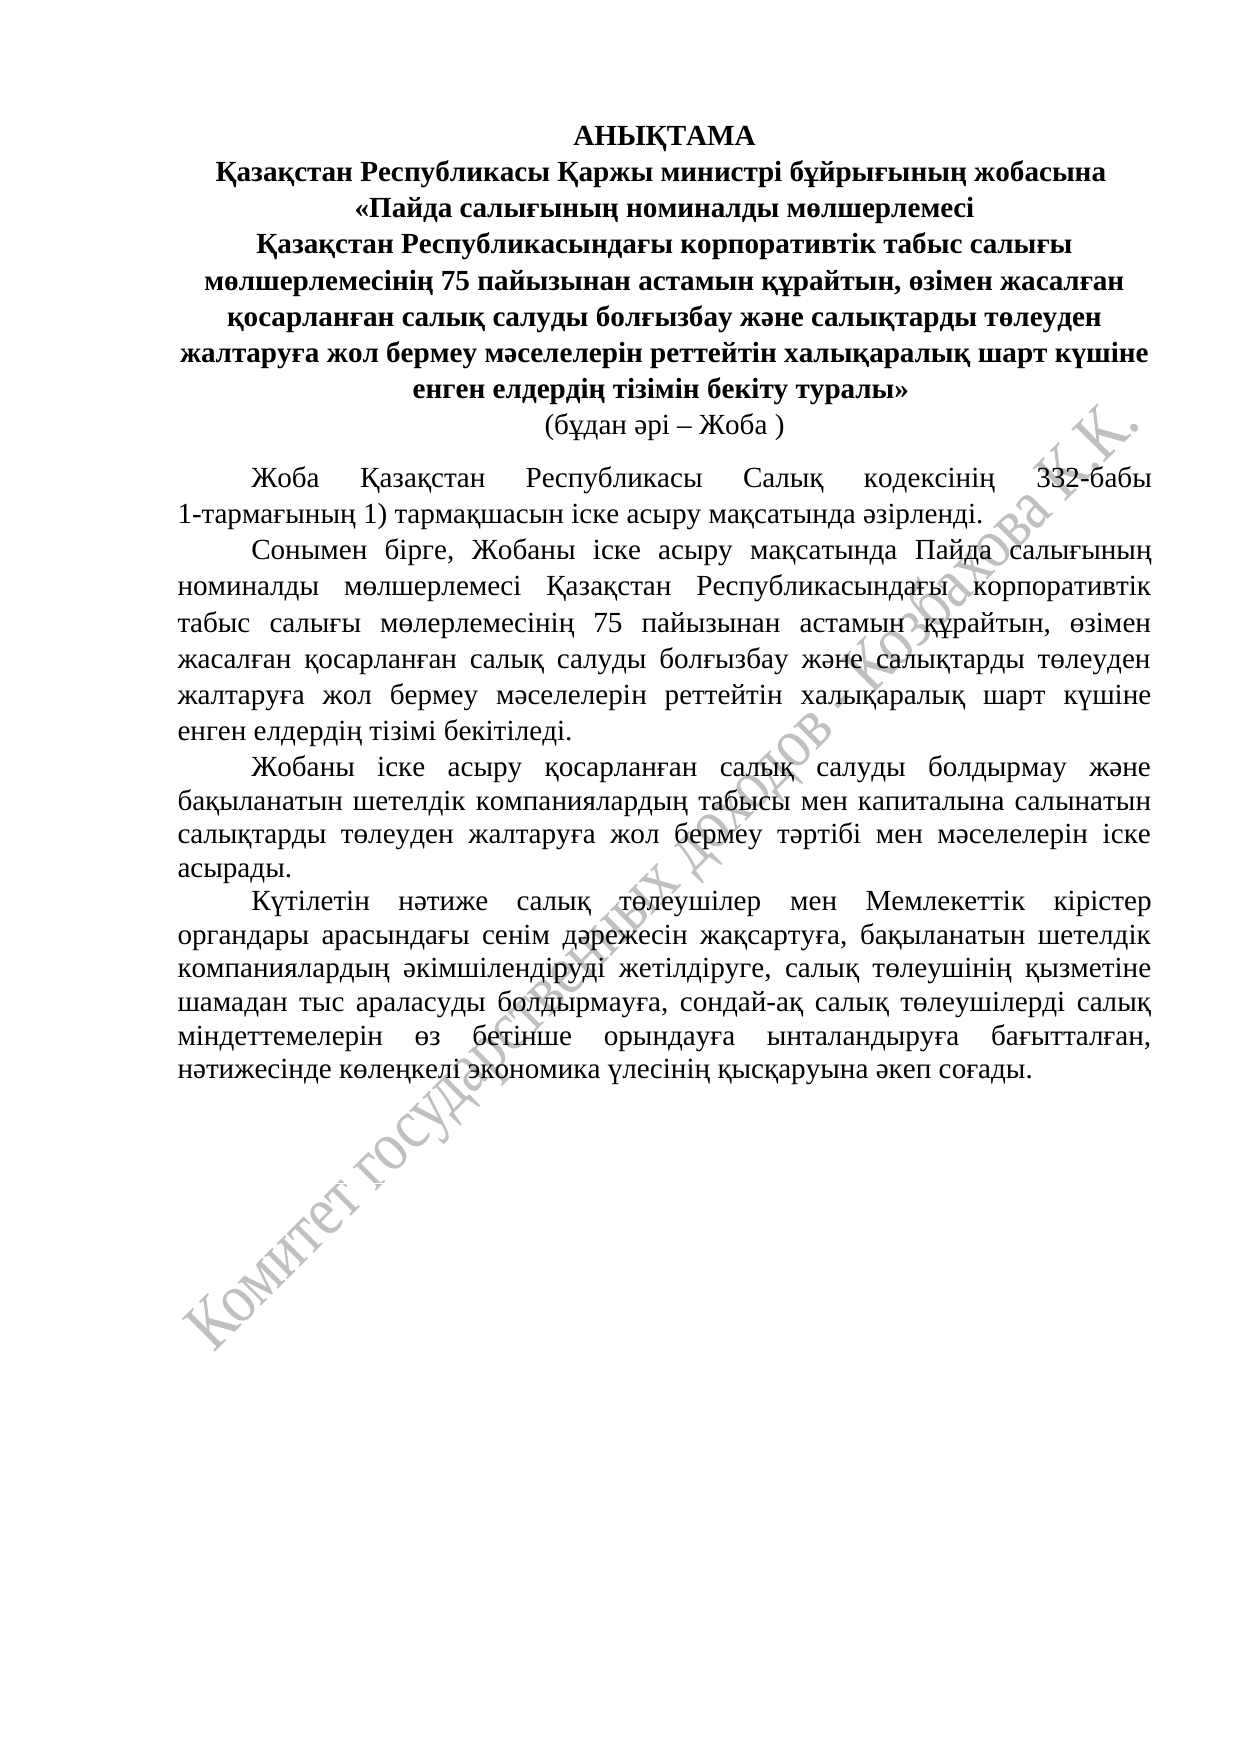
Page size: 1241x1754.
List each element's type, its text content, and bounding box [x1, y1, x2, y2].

text Күтілетін нәтиже салық төлеушілер мен Мемлекеттік кірістер органдары арасындағы сенім дәрежесін жақсартуға, бақыланатын шетелдік компаниялардың әкімшілендіруді жетілдіруге, салық төлеушінің қызметіне шамадан тыс араласуды болдырмауға, сондай-ақ салық төлеушілерді салық міндеттемелерін өз бетінше орындауға ынталандыруға бағытталған, нәтижесінде көлеңкелі экономика үлесінің қысқаруына әкеп соғады. [177, 883, 1152, 1085]
text Жобаны іске асыру қосарланған салық салуды болдырмау және бақыланатын шетелдік компаниялардың табысы мен капиталына салынатын салықтарды төлеуден жалтаруға жол бермеу тәртібі мен мәселелерін іске асырады. [177, 749, 1152, 883]
text АНЫҚТАМА Қазақстан Республикасы Қаржы министрі бұйрығының жобасына «Пайда салығының номиналды мөлшерлемесі Қазақстан Республикасындағы корпоративтік табыс салығы мөлшерлемесінің 75 пайызынан астамын құрайтын, өзімен жасалған қосарланған салық салуды болғызбау және салықтарды төлеуден жалтаруға жол бермеу мәселелерін реттейтін халықаралық шарт күшіне енген елдердің тізімін бекіту туралы» (бұдан әрі – Жоба ) [177, 118, 1152, 441]
text Жоба Қазақстан Республикасы Салық кодексінің 332-бабы 1-тармағының 1) тармақшасын іске асыру мақсатында әзірленді. [177, 460, 1152, 530]
text Сонымен бірге, Жобаны іске асыру мақсатында Пайда салығының номиналды мөлшерлемесі Қазақстан Республикасындағы корпоративтік табыс салығы мөлерлемесінің 75 пайызынан астамын құрайтын, өзімен жасалған қосарланған салық салуды болғызбау және салықтарды төлеуден жалтаруға жол бермеу мәселелерін реттейтін халықаралық шарт күшіне енген елдердің тізімі бекітіледі. [177, 532, 1152, 747]
